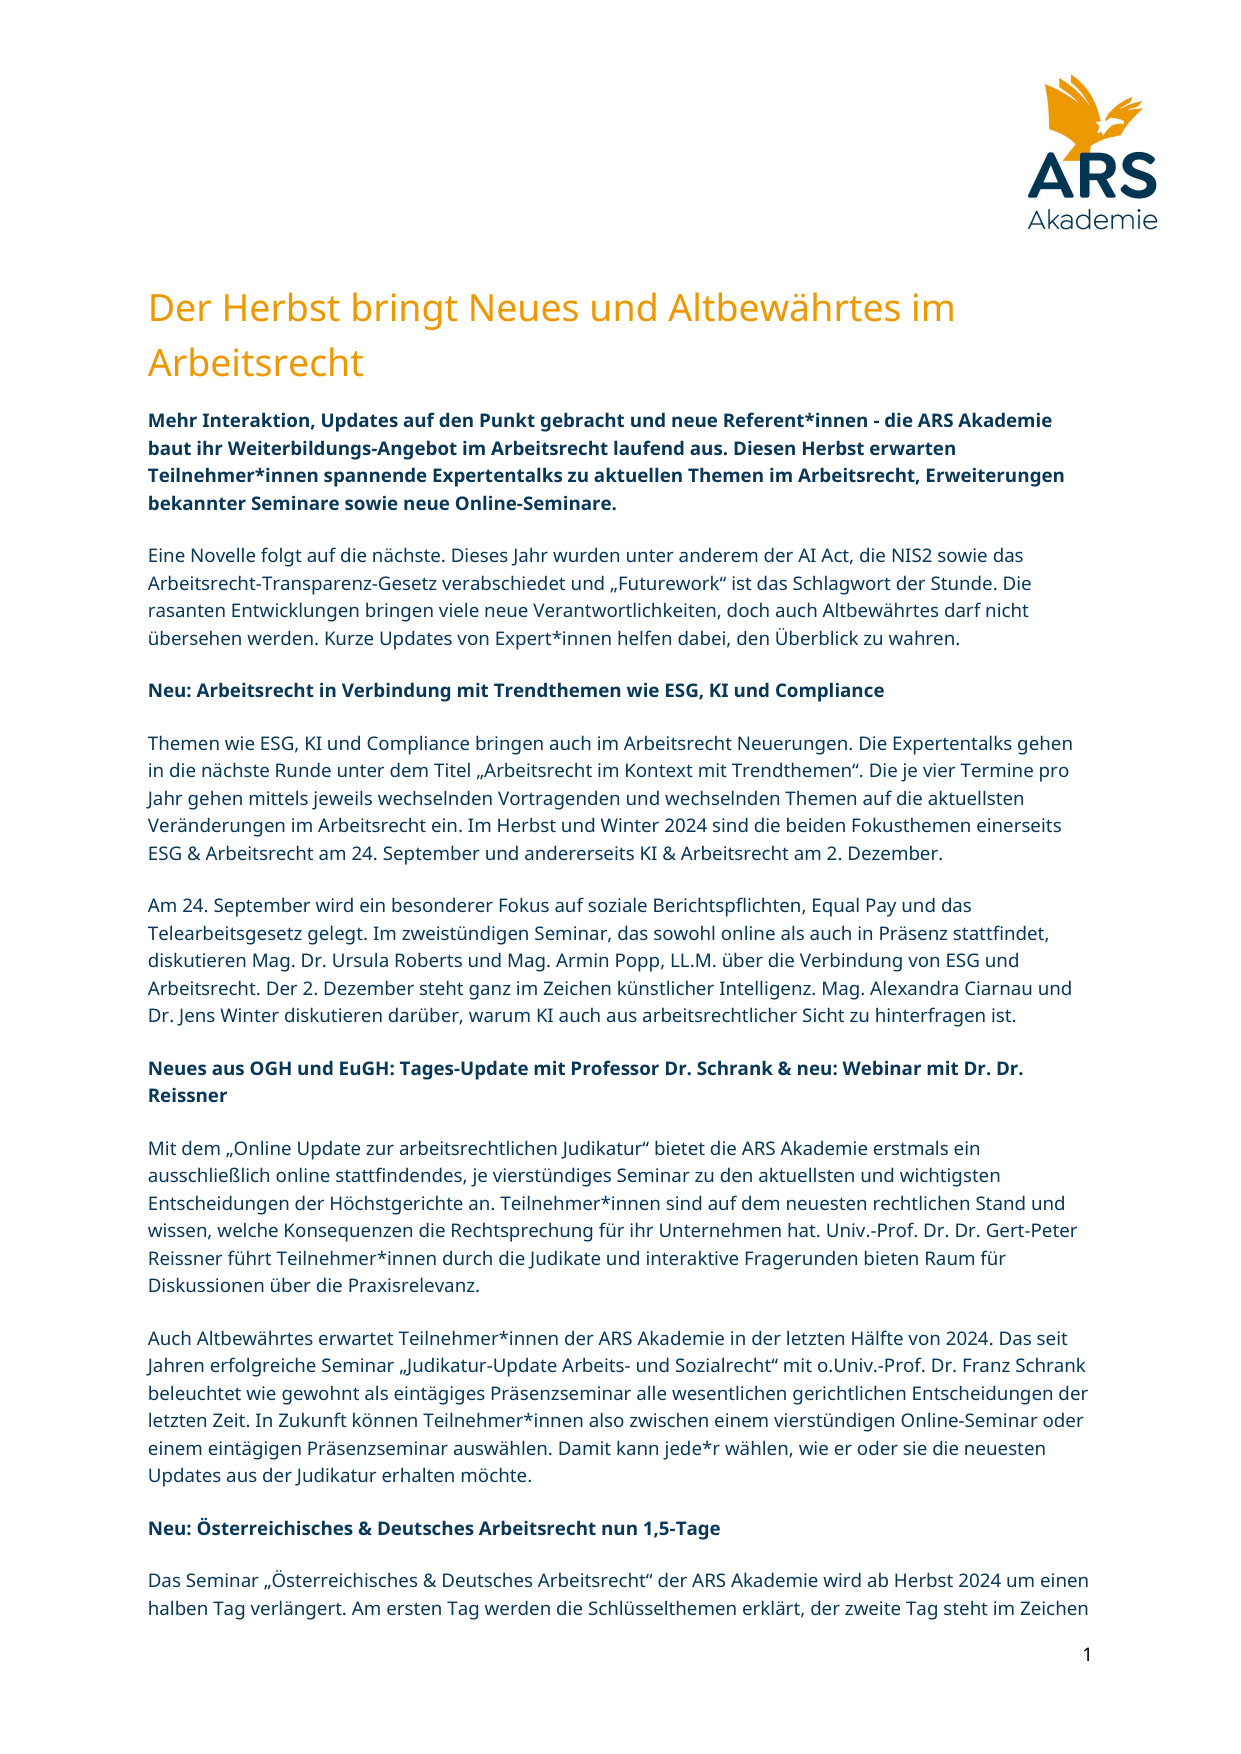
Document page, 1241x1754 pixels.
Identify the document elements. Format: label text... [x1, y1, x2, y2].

text Auch Altbewährtes erwartet Teilnehmer*innen der ARS Akademie in der letzten Hälfte von 2024. Das seit Jahren erfolgreiche Seminar „Judikatur-Update Arbeits- und Sozialrecht“ mit o.Univ.-Prof. Dr. Franz Schrank beleuchtet wie gewohnt als eintägiges Präsenzseminar alle wesentlichen gerichtlichen Entscheidungen der letzten Zeit. In Zukunft können Teilnehmer*innen also zwischen einem vierstündigen Online-Seminar oder einem eintägigen Präsenzseminar auswählen. Damit kann jede*r wählen, wie er oder sie die neuesten Updates aus der Judikatur erhalten möchte. [148, 1325, 1093, 1488]
text Am 24. September wird ein besonderer Fokus auf soziale Berichtspflichten, Equal Pay und das Telearbeitsgesetz gelegt. Im zweistündigen Seminar, das sowohl online als auch in Präsenz stattfindet, diskutieren Mag. Dr. Ursula Roberts und Mag. Armin Popp, LL.M. über die Verbindung von ESG und Arbeitsrecht. Der 2. Dezember steht ganz im Zeichen künstlicher Intelligenz. Mag. Alexandra Ciarnau und Dr. Jens Winter diskutieren darüber, warum KI auch aus arbeitsrechtlicher Sicht zu hinterfragen ist. [148, 893, 1093, 1028]
text Mehr Interaktion, Updates auf den Punkt gebracht und neue Referent*innen - die ARS Akademie baut ihr Weiterbildungs-Angebot im Arbeitsrecht laufend aus. Diesen Herbst erwarten Teilnehmer*innen spannende Expertentalks zu aktuellen Themen im Arbeitsrecht, Erweiterungen bekannter Seminare sowie neue Online-Seminare. [148, 408, 1093, 516]
text Der Herbst bringt Neues und Altbewährtes im Arbeitsrecht [148, 281, 1093, 387]
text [148, 1568, 1093, 1621]
text Mit dem „Online Update zur arbeitsrechtlichen Judikatur“ bietet die ARS Akademie erstmals ein ausschließlich online stattfindendes, je vierstündiges Seminar zu den aktuellsten und wichtigsten Entscheidungen der Höchstgerichte an. Teilnehmer*innen sind auf dem neuesten rechtlichen Stand und wissen, welche Konsequenzen die Rechtsprechung für ihr Unternehmen hat. Univ.-Prof. Dr. Dr. Gert-Peter Reissner führt Teilnehmer*innen durch die Judikate und interaktive Fragerunden bieten Raum für Diskussionen über die Praxisrelevanz. [148, 1135, 1093, 1298]
text Neues aus OGH und EuGH: Tages-Update mit Professor Dr. Schrank & neu: Webinar mit Dr. Dr. Reissner [148, 1055, 1093, 1108]
text Neu: Arbeitsrecht in Verbindung mit Trendthemen wie ESG, KI und Compliance [148, 678, 1093, 703]
text Themen wie ESG, KI und Compliance bringen auch im Arbeitsrecht Neuerungen. Die Expertentalks gehen in die nächste Runde unter dem Titel „Arbeitsrecht im Kontext mit Trendthemen“. Die je vier Termine pro Jahr gehen mittels jeweils wechselnden Vortragenden und wechselnden Themen auf die aktuellsten Veränderungen im Arbeitsrecht ein. Im Herbst und Winter 2024 sind die beiden Fokusthemen einerseits ESG & Arbeitsrecht am 24. September und andererseits KI & Arbeitsrecht am 2. Dezember. [148, 730, 1093, 866]
picture [0, 0, 1241, 1223]
text Eine Novelle folgt auf die nächste. Dieses Jahr wurden unter anderem der AI Act, die NIS2 sowie das Arbeitsrecht-Transparenz-Gesetz verabschiedet und „Futurework“ ist das Schlagwort der Stunde. Die rasanten Entwicklungen bringen viele neue Verantwortlichkeiten, doch auch Altbewährtes darf nicht übersehen werden. Kurze Updates von Expert*innen helfen dabei, den Überblick zu wahren. [148, 543, 1093, 651]
text Neu: Österreichisches & Deutsches Arbeitsrecht nun 1,5-Tage [148, 1515, 1093, 1541]
